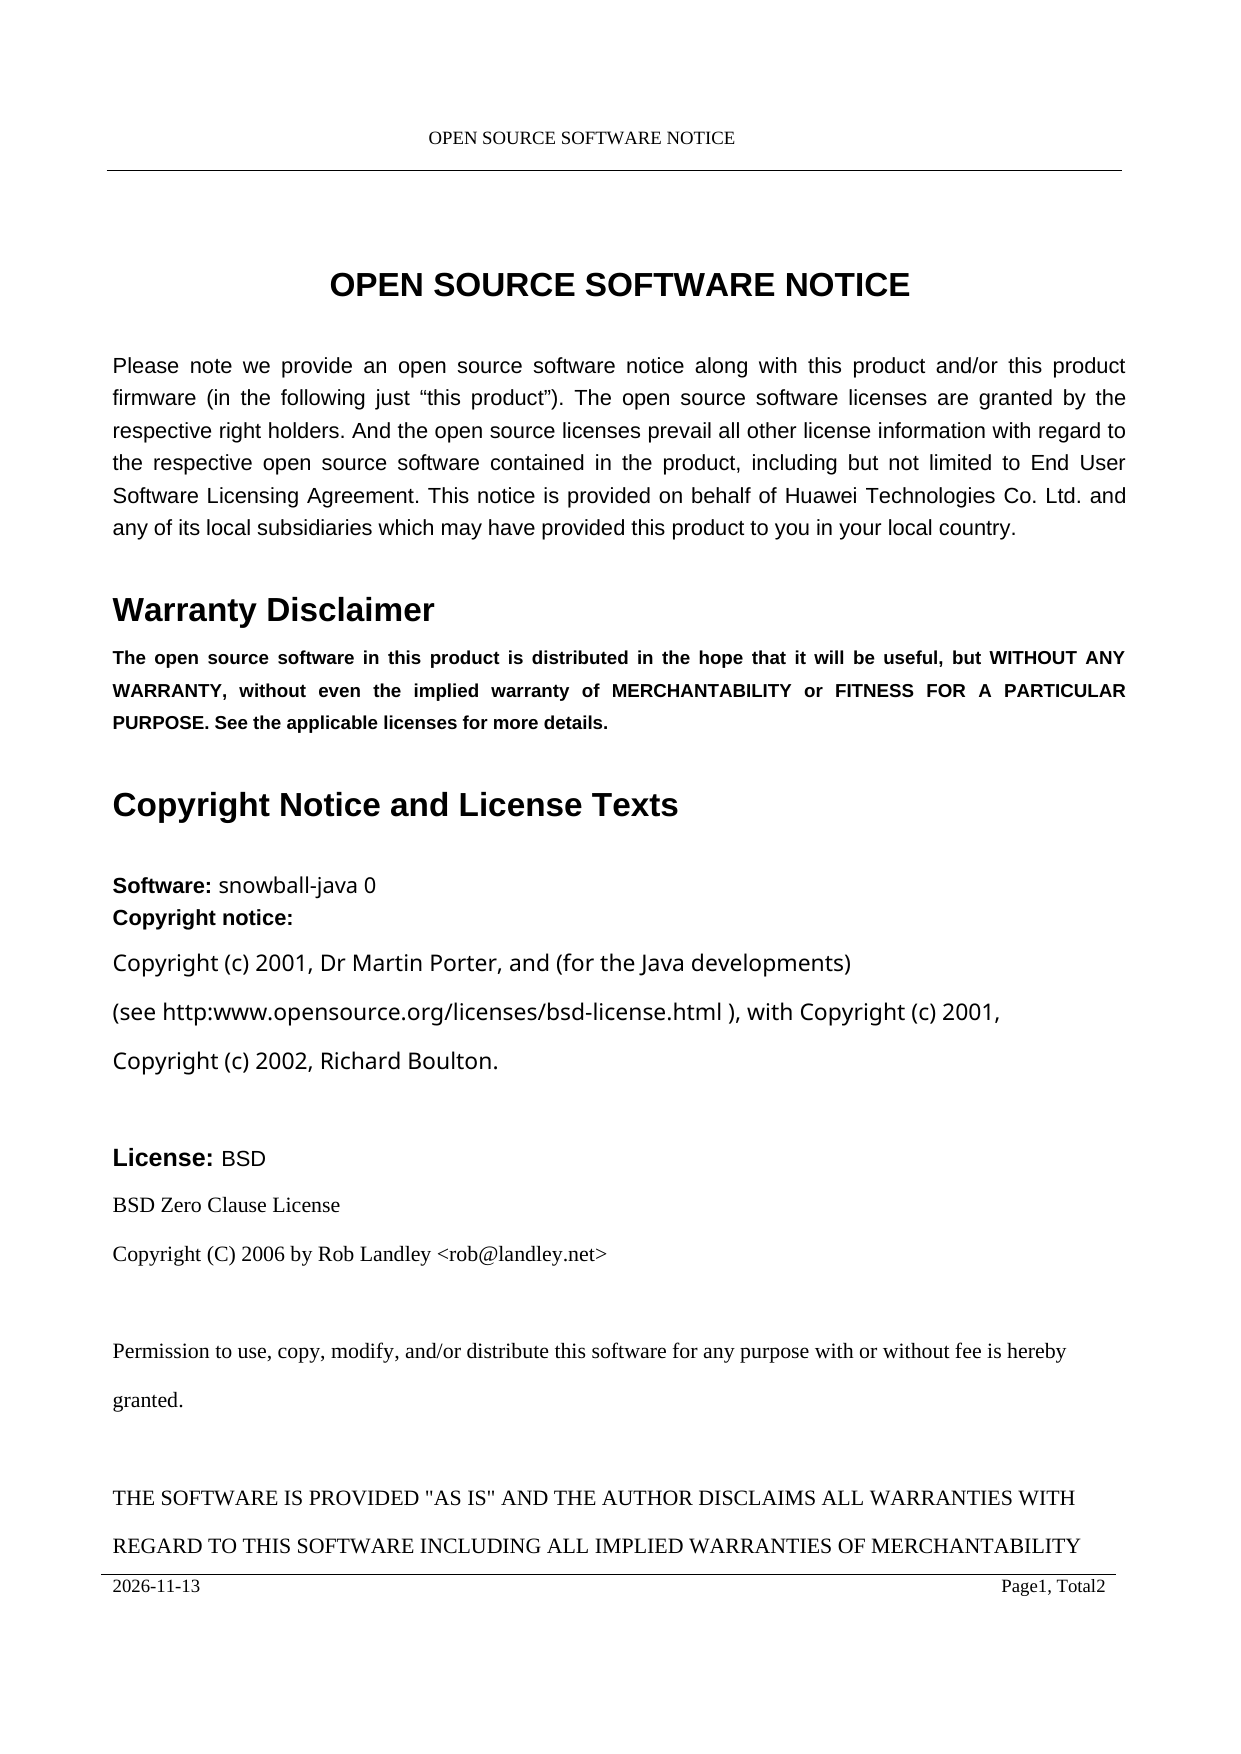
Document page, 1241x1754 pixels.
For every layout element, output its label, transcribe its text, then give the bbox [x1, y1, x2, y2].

text Copyright (c) 2001, Dr Martin Porter, and (for the Java developments) (see http:www.opensource.org/licenses/bsd-license.html ), with Copyright (c) 2001, Copyright (c) 2002, Richard Boulton. [112, 947, 1128, 1125]
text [112, 1188, 1128, 1562]
text The open source software in this product is distributed in the hope that it will be useful, but WITHOUT ANY WARRANTY, without even the implied warranty of MERCHANTABILITY or FITNESS FOR A PARTICULAR PURPOSE. See the applicable licenses for more details. [112, 641, 1128, 739]
text Please note we provide an open source software notice along with this product and/or this product firmware (in the following just “this product”). The open source software licenses are granted by the respective right holders. And the open source licenses prevail all other license information with regard to the respective open source software contained in the product, including but not limited to End User Software Licensing Agreement. This notice is provided on behalf of Huawei Technologies Co. Ltd. and any of its local subsidiaries which may have provided this product to you in your local country. [112, 349, 1128, 544]
text License: BSD [112, 1142, 1128, 1174]
text Warranty Disclaimer [112, 576, 1128, 641]
text Copyright Notice and License Texts [112, 771, 1128, 836]
text Software: snowball-java 0 [112, 869, 1128, 901]
text OPEN SOURCE SOFTWARE NOTICE [112, 251, 1128, 316]
text Copyright notice: [112, 901, 1128, 934]
